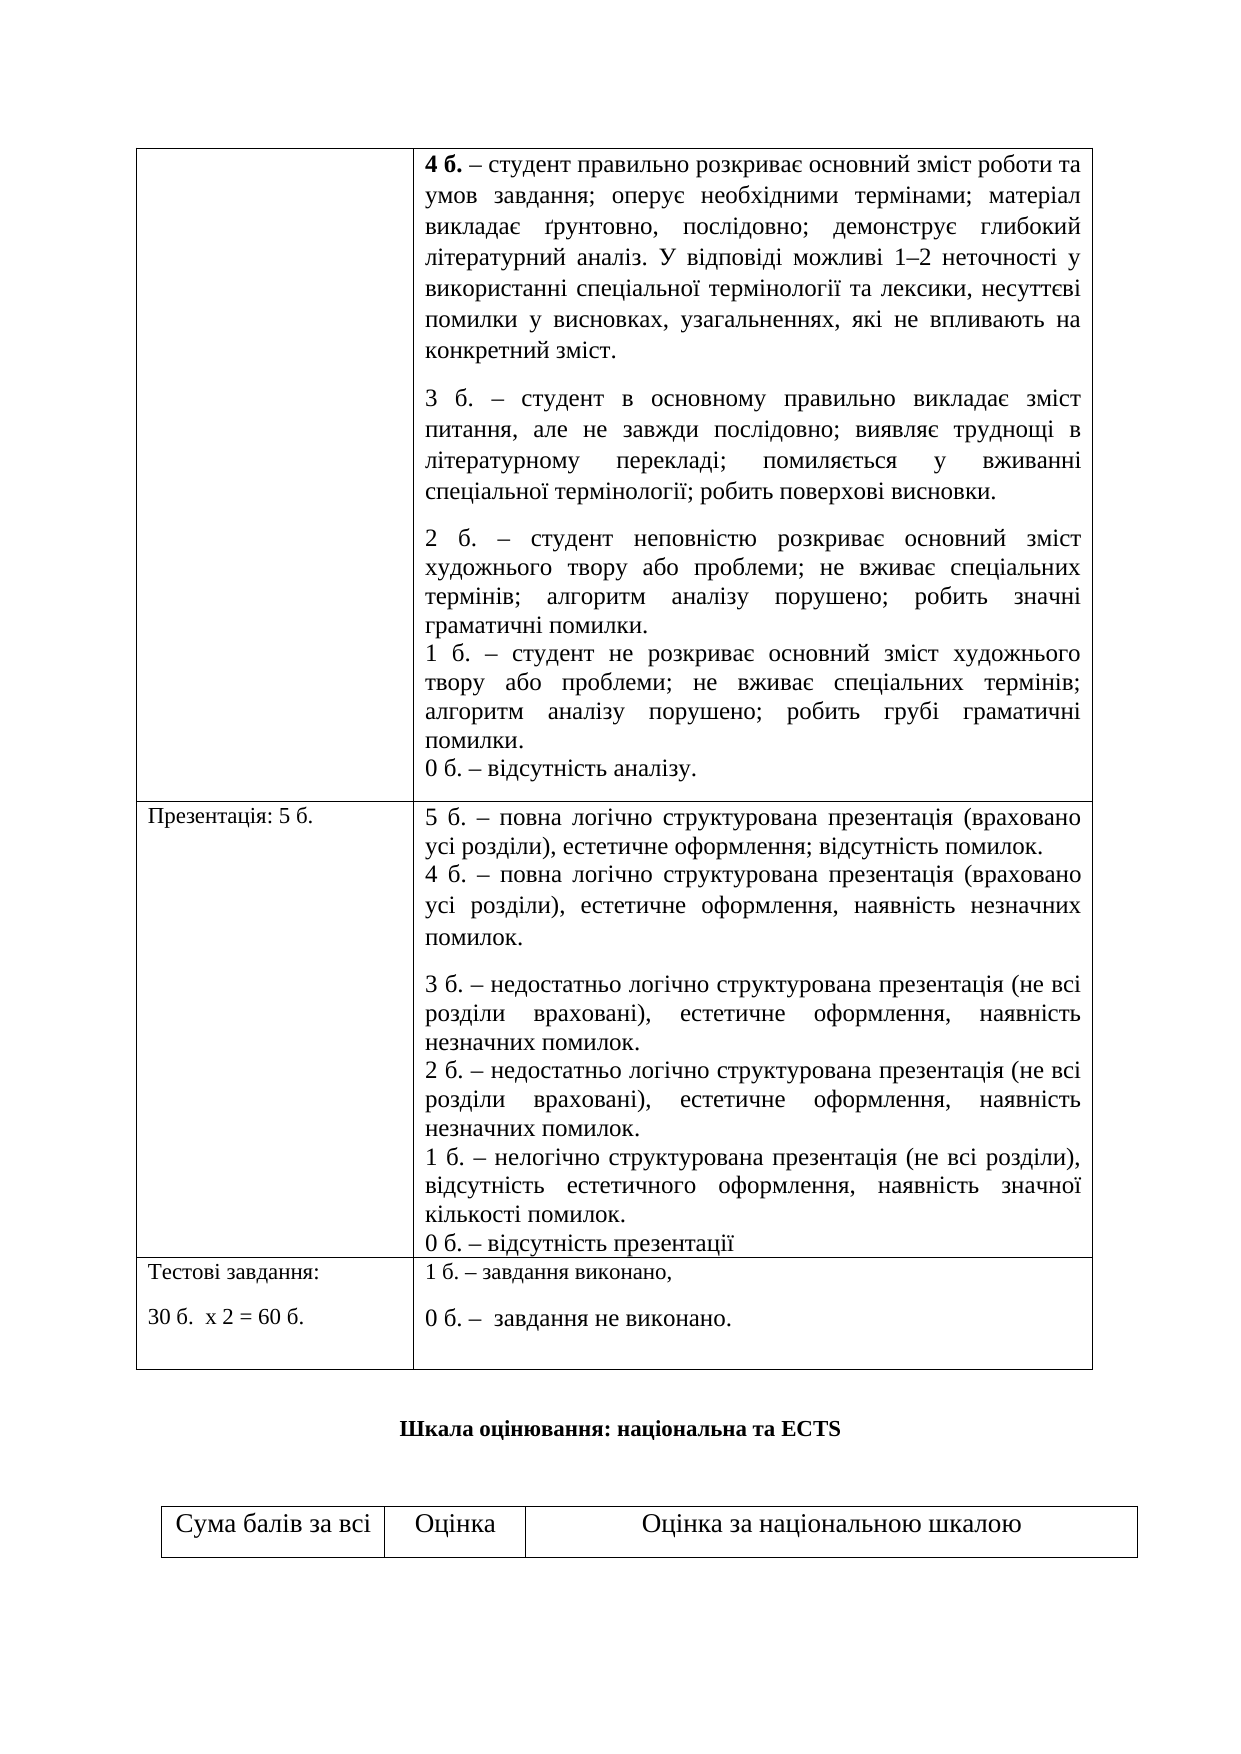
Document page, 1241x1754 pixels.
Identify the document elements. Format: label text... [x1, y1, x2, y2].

table_cell 5 б. – повна логічно структурована презентація (враховано усі розділи), естетичне оформлення; відсутність помилок. 4 б. – повна логічно структурована презентація (враховано усі розділи), естетичне оформлення, наявність незначних помилок. 3 б. – недостатньо логічно структурована презентація (не всі розділи враховані), естетичне оформлення, наявність незначних помилок. 2 б. – недостатньо логічно структурована презентація (не всі розділи враховані), естетичне оформлення, наявність незначних помилок. 1 б. – нелогічно структурована презентація (не всі розділи), відсутність естетичного оформлення, наявність значної кількості помилок. 0 б. – відсутність презентації [414, 802, 1092, 1257]
text Шкала оцінювання: національна та ECTS [148, 1416, 1093, 1442]
table_header Оцінка за національною шкалою [526, 1507, 1137, 1557]
table_header Оцінка ECTS [385, 1507, 525, 1557]
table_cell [137, 149, 413, 801]
table_cell 1 б. – завдання виконано, 0 б. – завдання не виконано. [414, 1258, 1092, 1369]
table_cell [414, 149, 1092, 801]
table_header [162, 1507, 384, 1557]
table_cell Тестові завдання: 30 б. х 2 = 60 б. [137, 1258, 413, 1369]
table_cell Презентація: 5 б. [137, 802, 413, 1257]
